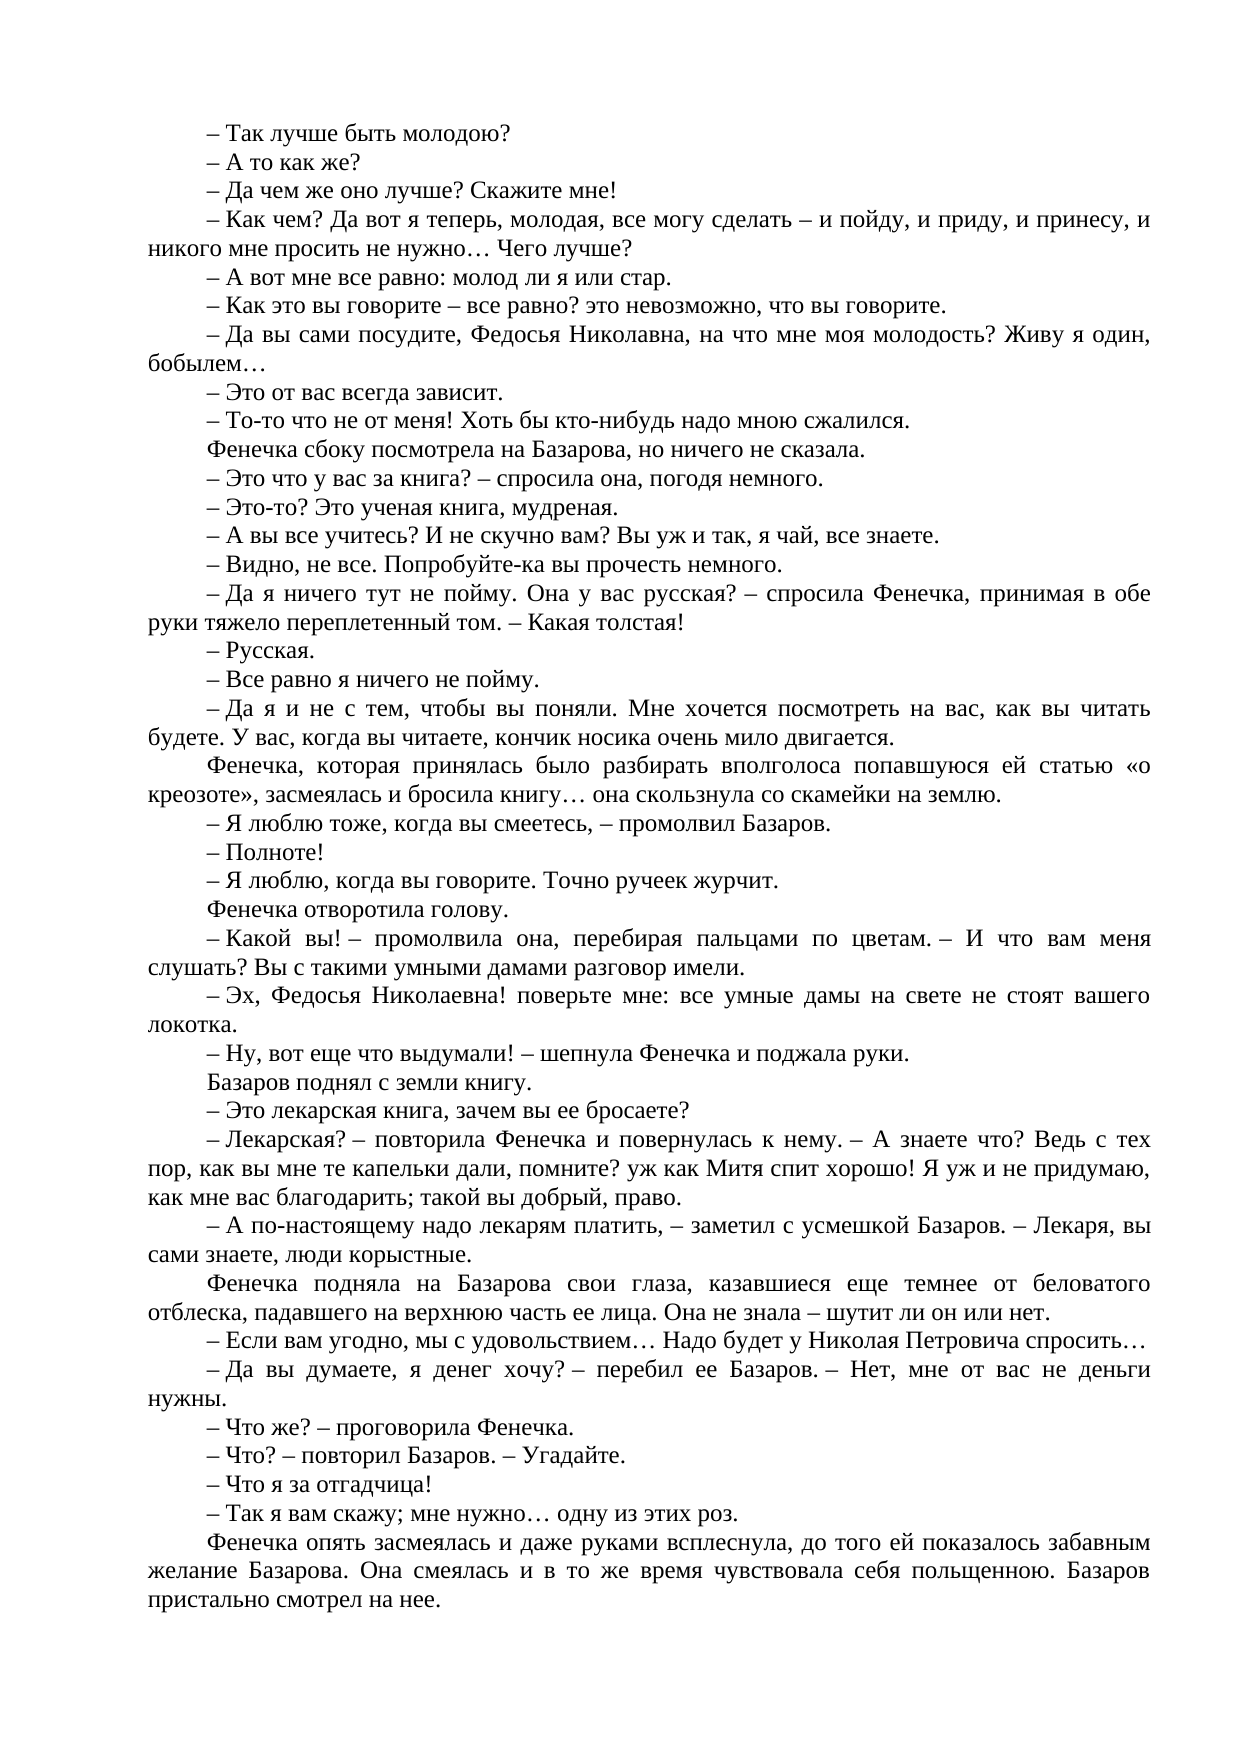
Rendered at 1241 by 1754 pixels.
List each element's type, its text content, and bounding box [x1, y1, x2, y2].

text – Так лучше быть молодою? [148, 118, 1152, 147]
text – Что? – повторил Базаров. – Угадайте. [148, 1441, 1152, 1469]
text – Да я ничего тут не пойму. Она у вас русская? – спросила Фенечка, принимая в обе руки тяжело переплетенный том. – Какая толстая! [148, 578, 1152, 636]
text – Что я за отгадчица! [148, 1469, 1152, 1498]
text – Полноте! [148, 837, 1152, 866]
text – А вы все учитесь? И не скучно вам? Вы уж и так, я чай, все знаете. [148, 521, 1152, 549]
text – Да вы сами посудите, Федосья Николавна, на что мне моя молодость? Живу я один, бобылем… [148, 319, 1152, 377]
text – Какой вы! – промолвила она, перебирая пальцами по цветам. – И что вам меня слушать? Вы с такими умными дамами разговор имели. [148, 923, 1152, 981]
text – Это что у вас за книга? – спросила она, погодя немного. [148, 463, 1152, 492]
text – Да вы думаете, я денег хочу? – перебил ее Базаров. – Нет, мне от вас не деньги нужны. [148, 1354, 1152, 1412]
text – Что же? – проговорила Фенечка. [148, 1412, 1152, 1441]
text – Я люблю тоже, когда вы смеетесь, – промолвил Базаров. [148, 808, 1152, 837]
text Фенечка опять засмеялась и даже руками всплеснула, до того ей показалось забавным желание Базарова. Она смеялась и в то же время чувствовала себя польщенною. Базаров пристально смотрел на нее. [148, 1527, 1152, 1613]
text – Да я и не с тем, чтобы вы поняли. Мне хочется посмотреть на вас, как вы читать будете. У вас, когда вы читаете, кончик носика очень мило двигается. [148, 693, 1152, 751]
text Фенечка подняла на Базарова свои глаза, казавшиеся еще темнее от беловатого отблеска, падавшего на верхнюю часть ее лица. Она не знала – шутит ли он или нет. [148, 1268, 1152, 1326]
text – Так я вам скажу; мне нужно… одну из этих роз. [148, 1498, 1152, 1527]
text – Это от вас всегда зависит. [148, 377, 1152, 406]
text – А вот мне все равно: молод ли я или стар. [148, 262, 1152, 291]
text – Лекарская? – повторила Фенечка и повернулась к нему. – А знаете что? Ведь с тех пор, как вы мне те капельки дали, помните? уж как Митя спит хорошо! Я уж и не придумаю, как мне вас благодарить; такой вы добрый, право. [148, 1124, 1152, 1211]
text – Русская. [148, 636, 1152, 664]
text – А то как же? [148, 147, 1152, 176]
text Фенечка сбоку посмотрела на Базарова, но ничего не сказала. [148, 434, 1152, 463]
text – Как чем? Да вот я теперь, молодая, все могу сделать – и пойду, и приду, и принесу, и никого мне просить не нужно… Чего лучше? [148, 204, 1152, 262]
text – Как это вы говорите – все равно? это невозможно, что вы говорите. [148, 291, 1152, 319]
text – Это-то? Это ученая книга, мудреная. [148, 492, 1152, 521]
text Базаров поднял с земли книгу. [148, 1067, 1152, 1096]
text – Все равно я ничего не пойму. [148, 664, 1152, 693]
text – Если вам угодно, мы с удовольствием… Надо будет у Николая Петровича спросить… [148, 1326, 1152, 1354]
text – А по-настоящему надо лекарям платить, – заметил с усмешкой Базаров. – Лекаря, вы сами знаете, люди корыстные. [148, 1211, 1152, 1268]
text – Я люблю, когда вы говорите. Точно ручеек журчит. [148, 866, 1152, 894]
text Фенечка, которая принялась было разбирать вполголоса попавшуюся ей статью «о креозоте», засмеялась и бросила книгу… она скользнула со скамейки на землю. [148, 751, 1152, 808]
text – Видно, не все. Попробуйте-ка вы прочесть немного. [148, 549, 1152, 578]
text – Эх, Федосья Николаевна! поверьте мне: все умные дамы на свете не стоят вашего локотка. [148, 981, 1152, 1038]
text – Это лекарская книга, зачем вы ее бросаете? [148, 1096, 1152, 1124]
text – Да чем же оно лучше? Скажите мне! [148, 176, 1152, 204]
text – То-то что не от меня! Хоть бы кто-нибудь надо мною сжалился. [148, 406, 1152, 434]
text Фенечка отворотила голову. [148, 894, 1152, 923]
text – Ну, вот еще что выдумали! – шепнула Фенечка и поджала руки. [148, 1038, 1152, 1067]
